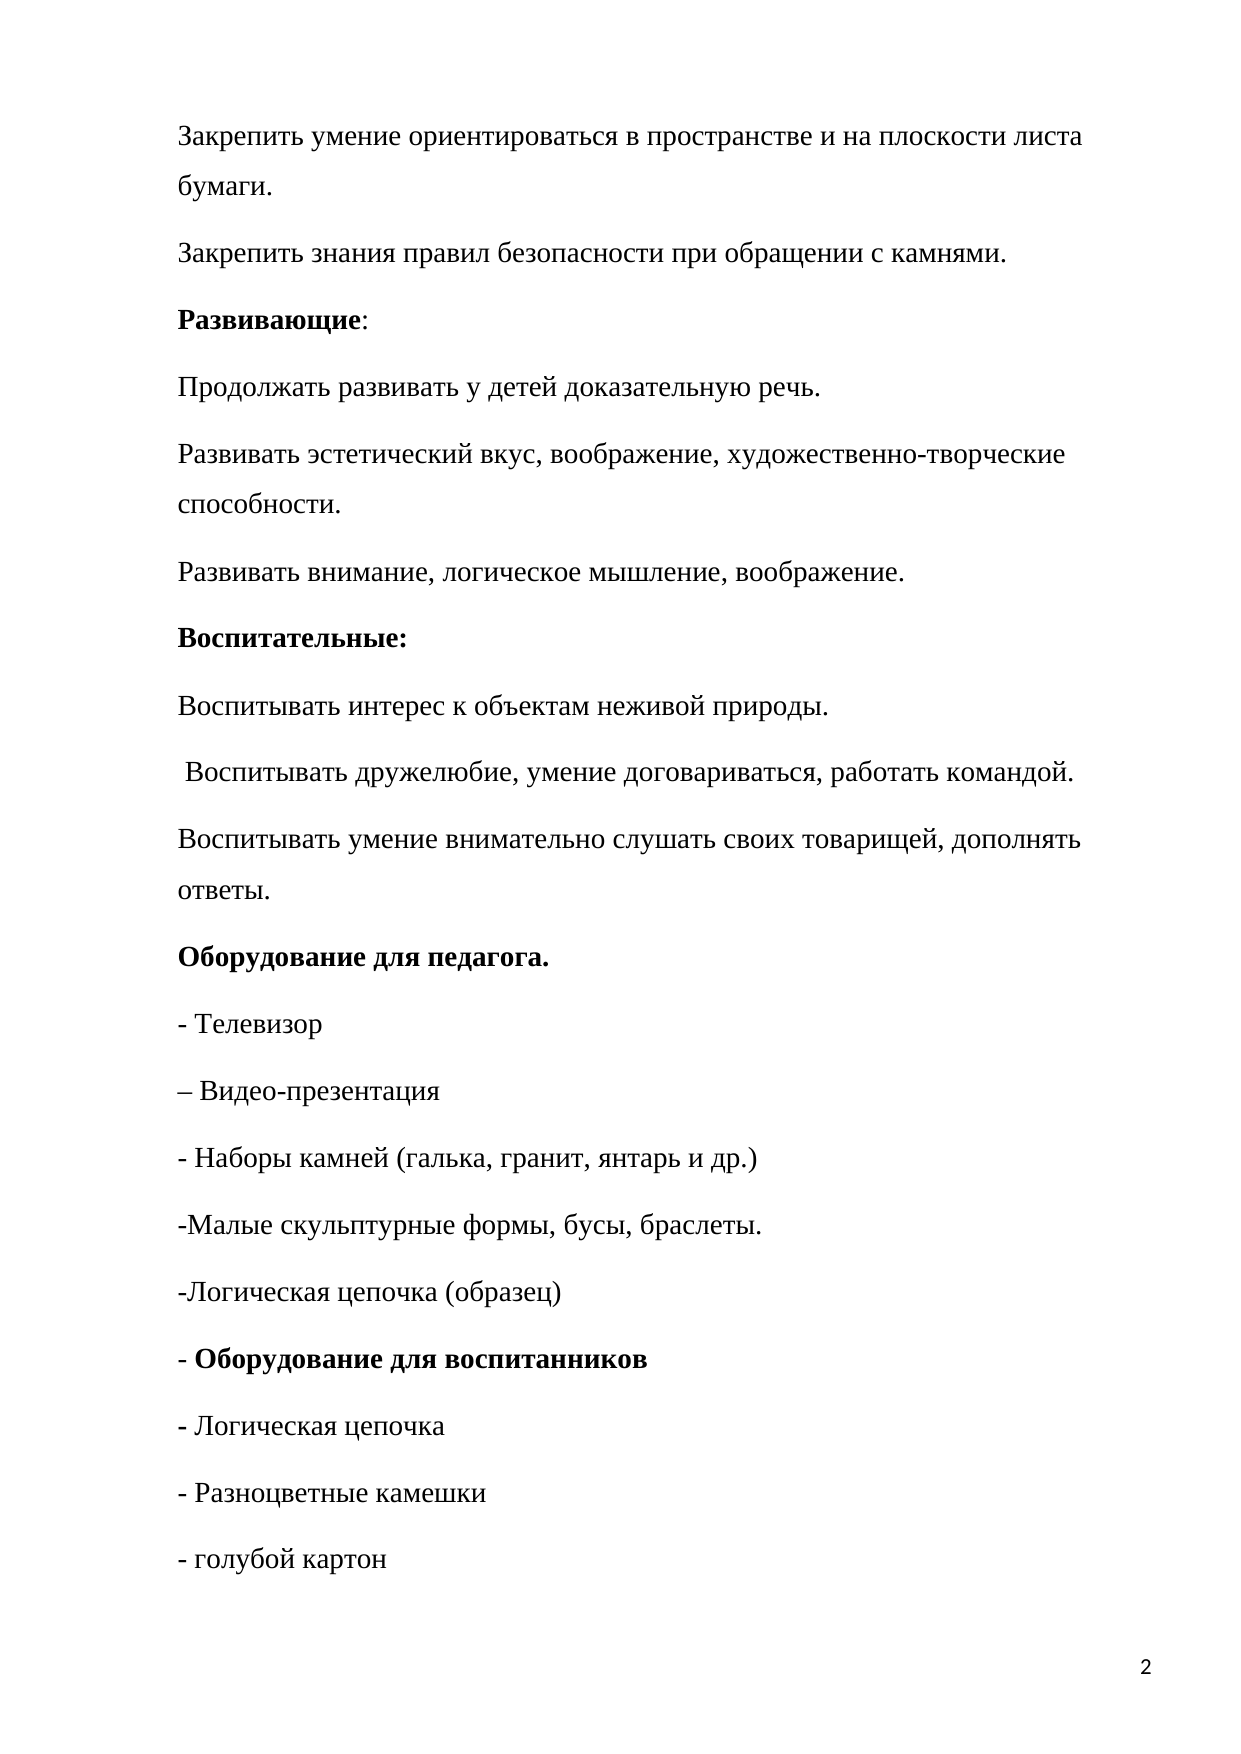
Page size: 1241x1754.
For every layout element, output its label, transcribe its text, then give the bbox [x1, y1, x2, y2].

text -Логическая цепочка (образец) [177, 1274, 1152, 1307]
text – Видео-презентация [177, 1073, 1152, 1106]
text - Разноцветные камешки [177, 1475, 1152, 1508]
text Воспитывать умение внимательно слушать своих товарищей, дополнять ответы. [177, 822, 1152, 905]
text Развивающие: [177, 302, 1152, 336]
text Развивать внимание, логическое мышление, воображение. [177, 554, 1152, 587]
text Развивать эстетический вкус, воображение, художественно-творческие способности. [177, 436, 1152, 520]
text - голубой картон [177, 1542, 1152, 1575]
text Закрепить знания правил безопасности при обращении с камнями. [177, 235, 1152, 269]
text Оборудование для педагога. [177, 939, 1152, 972]
text Воспитательные: [177, 621, 1152, 654]
text -Малые скульптурные формы, бусы, браслеты. [177, 1207, 1152, 1240]
text - Логическая цепочка [177, 1408, 1152, 1441]
text - Оборудование для воспитанников [177, 1341, 1152, 1374]
text - Наборы камней (галька, гранит, янтарь и др.) [177, 1140, 1152, 1173]
text Воспитывать дружелюбие, умение договариваться, работать командой. [177, 754, 1152, 788]
text Воспитывать интерес к объектам неживой природы. [177, 688, 1152, 721]
text Продолжать развивать у детей доказательную речь. [177, 369, 1152, 403]
text Закрепить умение ориентироваться в пространстве и на плоскости листа бумаги. [177, 118, 1152, 202]
text - Телевизор [177, 1006, 1152, 1039]
